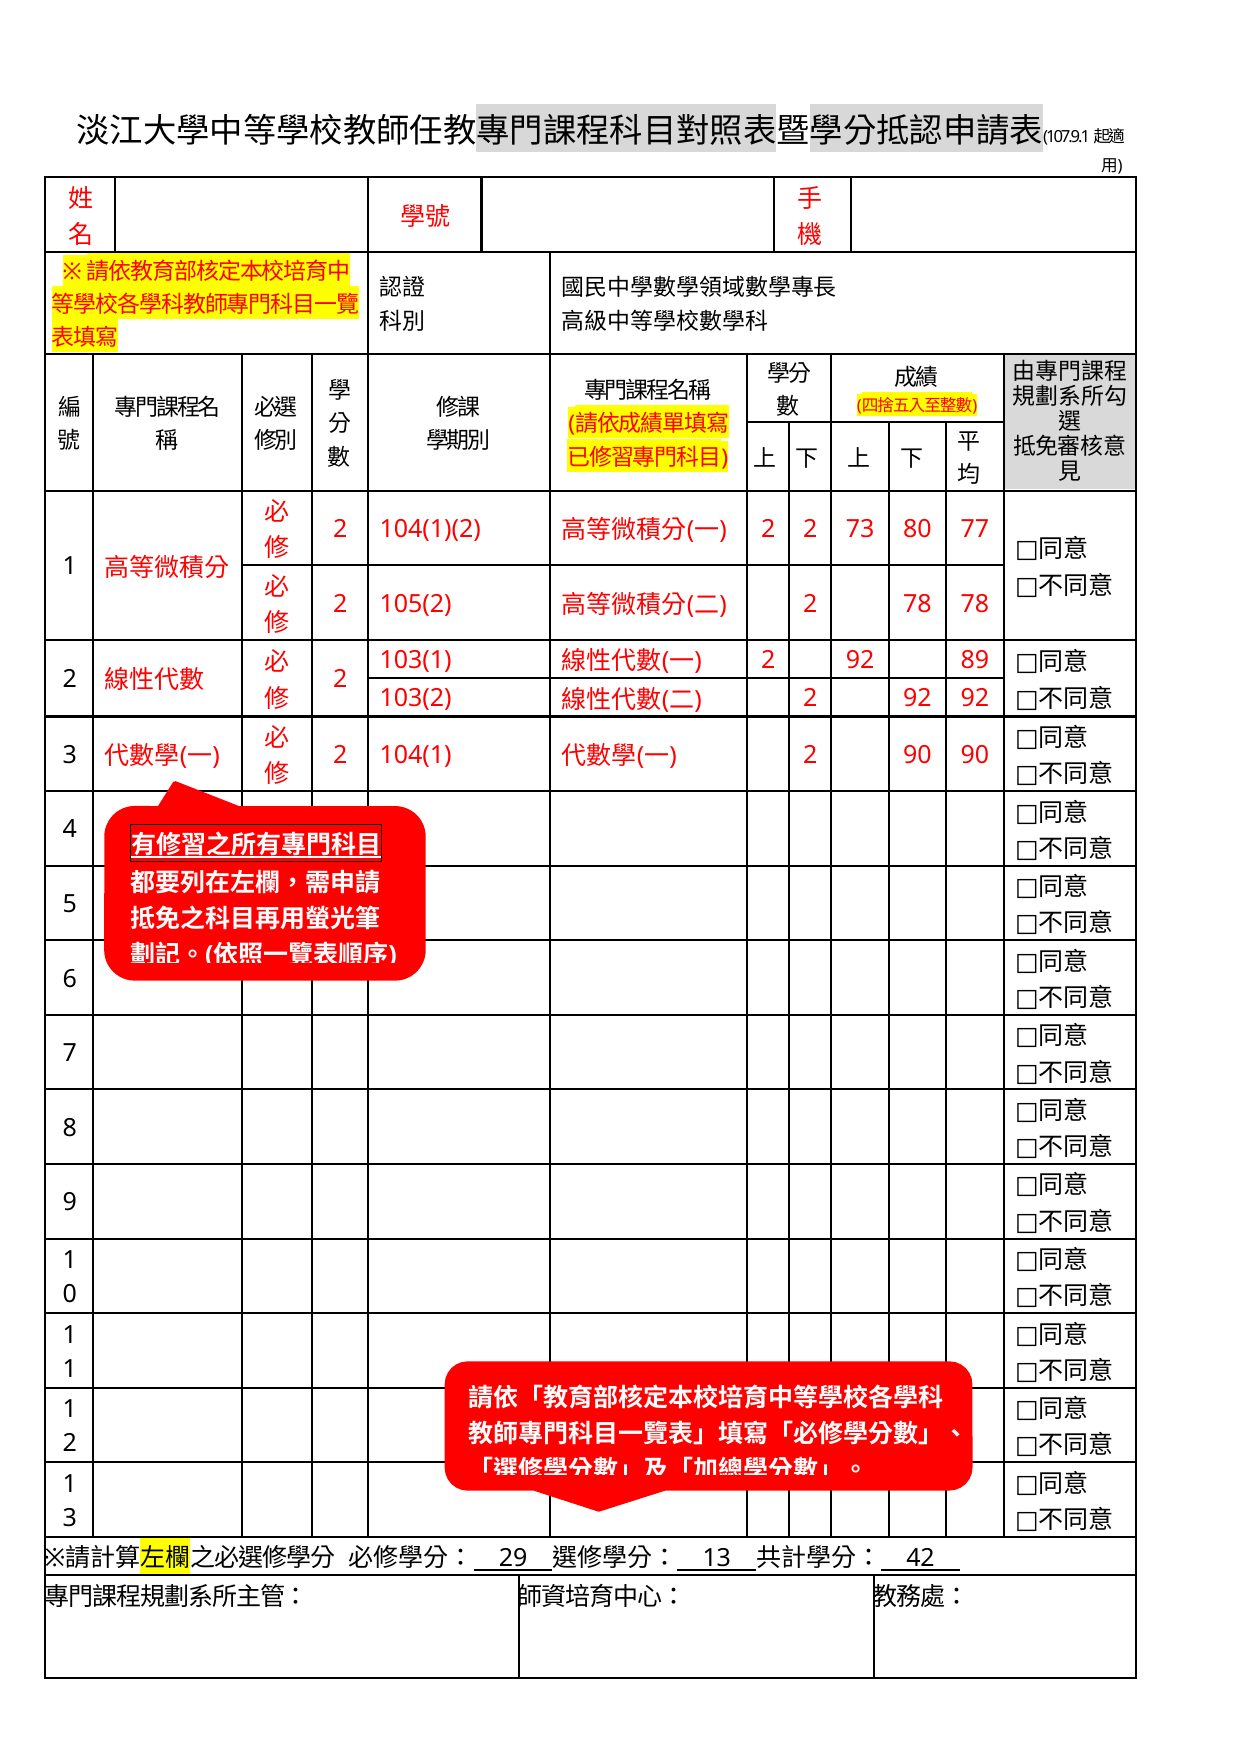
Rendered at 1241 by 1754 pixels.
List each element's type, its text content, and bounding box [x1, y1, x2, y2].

table_cell 8 [46, 1090, 92, 1163]
table_cell [551, 792, 746, 864]
table_cell [748, 1016, 788, 1088]
table_cell [551, 1240, 746, 1312]
table_cell [790, 1314, 830, 1361]
table_cell □同意 □不同意 [1005, 941, 1135, 1014]
table_cell 9 [46, 1165, 92, 1237]
table_cell 2 [313, 492, 367, 564]
table_cell [313, 1240, 367, 1312]
table_cell 73 [832, 492, 888, 564]
table_cell [243, 1314, 311, 1387]
table_cell [890, 1165, 945, 1237]
table_cell □同意 □不同意 [1005, 1463, 1135, 1536]
table_cell 成績 (四捨五入至整數) [832, 355, 1003, 421]
table_cell [832, 1240, 888, 1312]
table_cell □同意 □不同意 [1005, 1314, 1135, 1387]
table_cell [890, 1016, 945, 1088]
table_cell 下 [790, 423, 830, 489]
table_cell 線性代數 [94, 641, 241, 715]
table_cell □同意 □不同意 [1005, 492, 1135, 639]
table_cell [748, 718, 788, 790]
table_cell [551, 941, 746, 1014]
table_cell [313, 1165, 367, 1237]
table_cell [551, 1314, 746, 1361]
table_cell [790, 941, 830, 1014]
table_cell [313, 1463, 367, 1536]
table_cell 2 [790, 492, 830, 564]
table_cell [832, 941, 888, 1014]
table_cell 認證 科別 [369, 253, 549, 352]
table_cell [790, 1240, 830, 1312]
table_cell [94, 1463, 241, 1536]
table_cell [748, 1240, 788, 1312]
table_cell 高等微積分(一) [551, 492, 746, 564]
table_cell 7 [46, 1016, 92, 1088]
table_cell [206, 792, 241, 806]
table_cell [94, 1090, 241, 1163]
table_cell 上 [748, 423, 788, 489]
table_cell [748, 1491, 788, 1536]
table_cell 編號 [46, 355, 92, 489]
table_cell [748, 1165, 788, 1237]
table_cell [947, 941, 1003, 1014]
table_cell [369, 1463, 549, 1536]
table_cell [832, 1314, 888, 1361]
table_cell 學號 [369, 178, 480, 251]
table_cell ※ 請依教育部核定本校培育中等學校各學科教師專門科目一覽表填寫 [46, 253, 87, 352]
table_cell [832, 1090, 888, 1163]
table_cell 103(2) [369, 679, 549, 715]
table_cell 89 [947, 641, 1003, 677]
table_cell 6 [46, 941, 92, 1014]
table_cell [890, 1491, 945, 1536]
table_cell [832, 1165, 888, 1237]
table_cell 必選 修別 [243, 355, 311, 489]
table_cell [483, 178, 773, 251]
table_cell [369, 1314, 549, 1387]
table_cell □同意 □不同意 [1005, 1090, 1135, 1163]
table_cell 92 [947, 679, 1003, 715]
table_cell [94, 867, 104, 939]
table_cell [551, 1090, 746, 1163]
table_cell ※請計算左欄之必選修學分 必修學分： 29 選修學分： 13 共計學分： 42 [190, 1538, 1135, 1574]
table_cell [369, 941, 549, 1014]
table_cell [313, 1314, 367, 1387]
table_cell 13 [46, 1463, 92, 1536]
table_cell 90 [947, 718, 1003, 790]
table_cell 由專門課程規劃系所勾選 抵免審核意見 [1005, 355, 1135, 489]
table_cell 104(1)(2) [369, 492, 549, 564]
table_cell [243, 1240, 311, 1312]
table_cell 103(1) [369, 641, 549, 677]
table_cell 線性代數(二) [551, 679, 746, 715]
table_cell 必修 [243, 641, 311, 715]
table_cell [94, 1016, 241, 1088]
table_cell 代數學(一) [551, 718, 746, 790]
table_cell [947, 1463, 1003, 1536]
table_cell [947, 1090, 1003, 1163]
table_cell [313, 1389, 367, 1461]
table_cell [890, 941, 945, 1014]
table_cell 手機 [775, 178, 850, 251]
table_cell [790, 792, 830, 864]
table_cell [790, 867, 830, 939]
table_cell 10 [46, 1240, 92, 1312]
table_cell 必修 [243, 492, 311, 564]
table_cell 2 [313, 641, 367, 715]
table_cell [243, 1165, 311, 1237]
table_cell 2 [313, 718, 367, 790]
table_cell 2 [790, 718, 830, 790]
table_cell 線性代數(一) [551, 641, 746, 677]
table_cell [947, 1240, 1003, 1312]
table_cell [947, 792, 1003, 864]
table_cell 專門課程名稱 (請依成績單填寫已修習專門科目) [551, 355, 746, 489]
table_cell [551, 1491, 746, 1536]
table_cell 2 [748, 641, 788, 677]
table_cell 國民中學數學領域數學專長 高級中等學校數學科 [551, 253, 1135, 352]
table_cell [94, 941, 241, 1014]
table_cell □同意 □不同意 [1005, 867, 1135, 939]
table_cell [790, 1491, 830, 1536]
table_cell 11 [46, 1314, 92, 1387]
table_cell 105(2) [369, 566, 549, 639]
table_cell [947, 1016, 1003, 1088]
table_cell [243, 1389, 311, 1461]
table_cell [832, 718, 888, 790]
table_cell 上 [832, 423, 888, 489]
table_cell □同意 □不同意 [1005, 1165, 1135, 1237]
table_cell 必修 [243, 566, 311, 639]
table_cell 2 [46, 641, 92, 715]
table_cell 1 [46, 492, 92, 639]
table_cell [748, 679, 788, 715]
table_cell 代數學(一) [94, 718, 241, 790]
table_cell [947, 867, 1003, 939]
table_cell 3 [46, 718, 92, 790]
table_cell [369, 1016, 549, 1088]
table_cell 77 [947, 492, 1003, 564]
table_cell [748, 1314, 788, 1361]
table_cell [243, 792, 311, 806]
table_cell 78 [890, 566, 945, 639]
table_cell [947, 1165, 1003, 1237]
table_cell [790, 641, 830, 677]
table_cell [369, 1090, 549, 1163]
table_cell [832, 566, 888, 639]
table_cell [748, 792, 788, 864]
table_cell [116, 178, 367, 251]
table_cell [313, 1090, 367, 1163]
table_cell 下 [890, 423, 945, 489]
table_cell 姓名 [46, 178, 114, 251]
table_cell [426, 867, 549, 939]
table_cell 必修 [243, 718, 311, 790]
table_cell 2 [748, 492, 788, 564]
table_cell □同意 □不同意 [1005, 641, 1135, 715]
table_cell [790, 1090, 830, 1163]
table_cell [243, 981, 311, 1014]
table_cell [313, 792, 367, 806]
table_cell 高等微積分 [94, 492, 241, 639]
table_cell □同意 □不同意 [1005, 1240, 1135, 1312]
table_cell [832, 1491, 888, 1536]
table_cell [832, 792, 888, 864]
table_cell 92 [832, 641, 888, 677]
table_cell [551, 1016, 746, 1088]
table_cell [890, 1090, 945, 1163]
table_cell [313, 981, 367, 1014]
table_cell [94, 1165, 241, 1237]
table_cell 2 [313, 566, 367, 639]
table_cell [790, 1165, 830, 1237]
table_cell [551, 1165, 746, 1237]
table_cell □同意 □不同意 [1005, 718, 1135, 790]
table_cell □同意 □不同意 [1005, 1016, 1135, 1088]
table_cell [890, 792, 945, 864]
table_cell 5 [46, 867, 92, 939]
table_cell 90 [890, 718, 945, 790]
table_cell [369, 792, 549, 864]
table_cell 4 [46, 792, 92, 864]
table_cell [748, 1090, 788, 1163]
table_cell 學分數 [748, 355, 830, 421]
table_cell [243, 1016, 311, 1088]
table_cell 教務處： [875, 1576, 1135, 1677]
table_cell [94, 1389, 241, 1461]
table_cell [94, 792, 166, 864]
table_cell 學分數 [313, 355, 367, 489]
table_cell [790, 1016, 830, 1088]
table_cell 師資培育中心： [520, 1576, 873, 1677]
table_cell 92 [890, 679, 945, 715]
table_cell [243, 1463, 311, 1536]
table_cell [551, 867, 746, 939]
table_header 淡江大學中等學校教師任教專門課程科目對照表暨學分抵認申請表(107.9.1起適用) [45, 104, 1136, 176]
table_cell [369, 1389, 444, 1461]
table_cell 104(1) [369, 718, 549, 790]
table_cell [313, 1016, 367, 1088]
table_cell [748, 867, 788, 939]
table_cell [748, 941, 788, 1014]
table_cell 平均 [947, 423, 1003, 489]
table_cell □同意 □不同意 [1005, 792, 1135, 864]
table_cell [973, 1389, 1003, 1461]
table_cell [94, 1314, 241, 1387]
table_cell [369, 1165, 549, 1237]
table_cell [832, 1016, 888, 1088]
table_cell 12 [46, 1389, 92, 1461]
table_cell □同意 □不同意 [1005, 1389, 1135, 1461]
table_cell [748, 566, 788, 639]
table_cell [890, 867, 945, 939]
table_cell [94, 1240, 241, 1312]
table_cell [832, 679, 888, 715]
table_cell 高等微積分(二) [551, 566, 746, 639]
table_cell [832, 867, 888, 939]
table_cell [890, 1314, 945, 1361]
table_cell [243, 1090, 311, 1163]
table_cell 專門課程名稱 [94, 355, 241, 489]
table_cell [369, 1240, 549, 1312]
table_cell 80 [890, 492, 945, 564]
table_cell [890, 1240, 945, 1312]
table_cell ※ 請依教育部核定本校培育中等學校各學科教師專門科目一覽表填寫 [118, 253, 367, 352]
table_cell [947, 1314, 1003, 1387]
table_cell 78 [947, 566, 1003, 639]
table_cell 專門課程規劃系所主管： 單位章: [46, 1576, 518, 1677]
table_cell [890, 641, 945, 677]
table_cell 2 [790, 566, 830, 639]
table_cell [852, 178, 1135, 251]
table_cell 2 [790, 679, 830, 715]
table_cell 修課 學期別 [369, 355, 549, 489]
